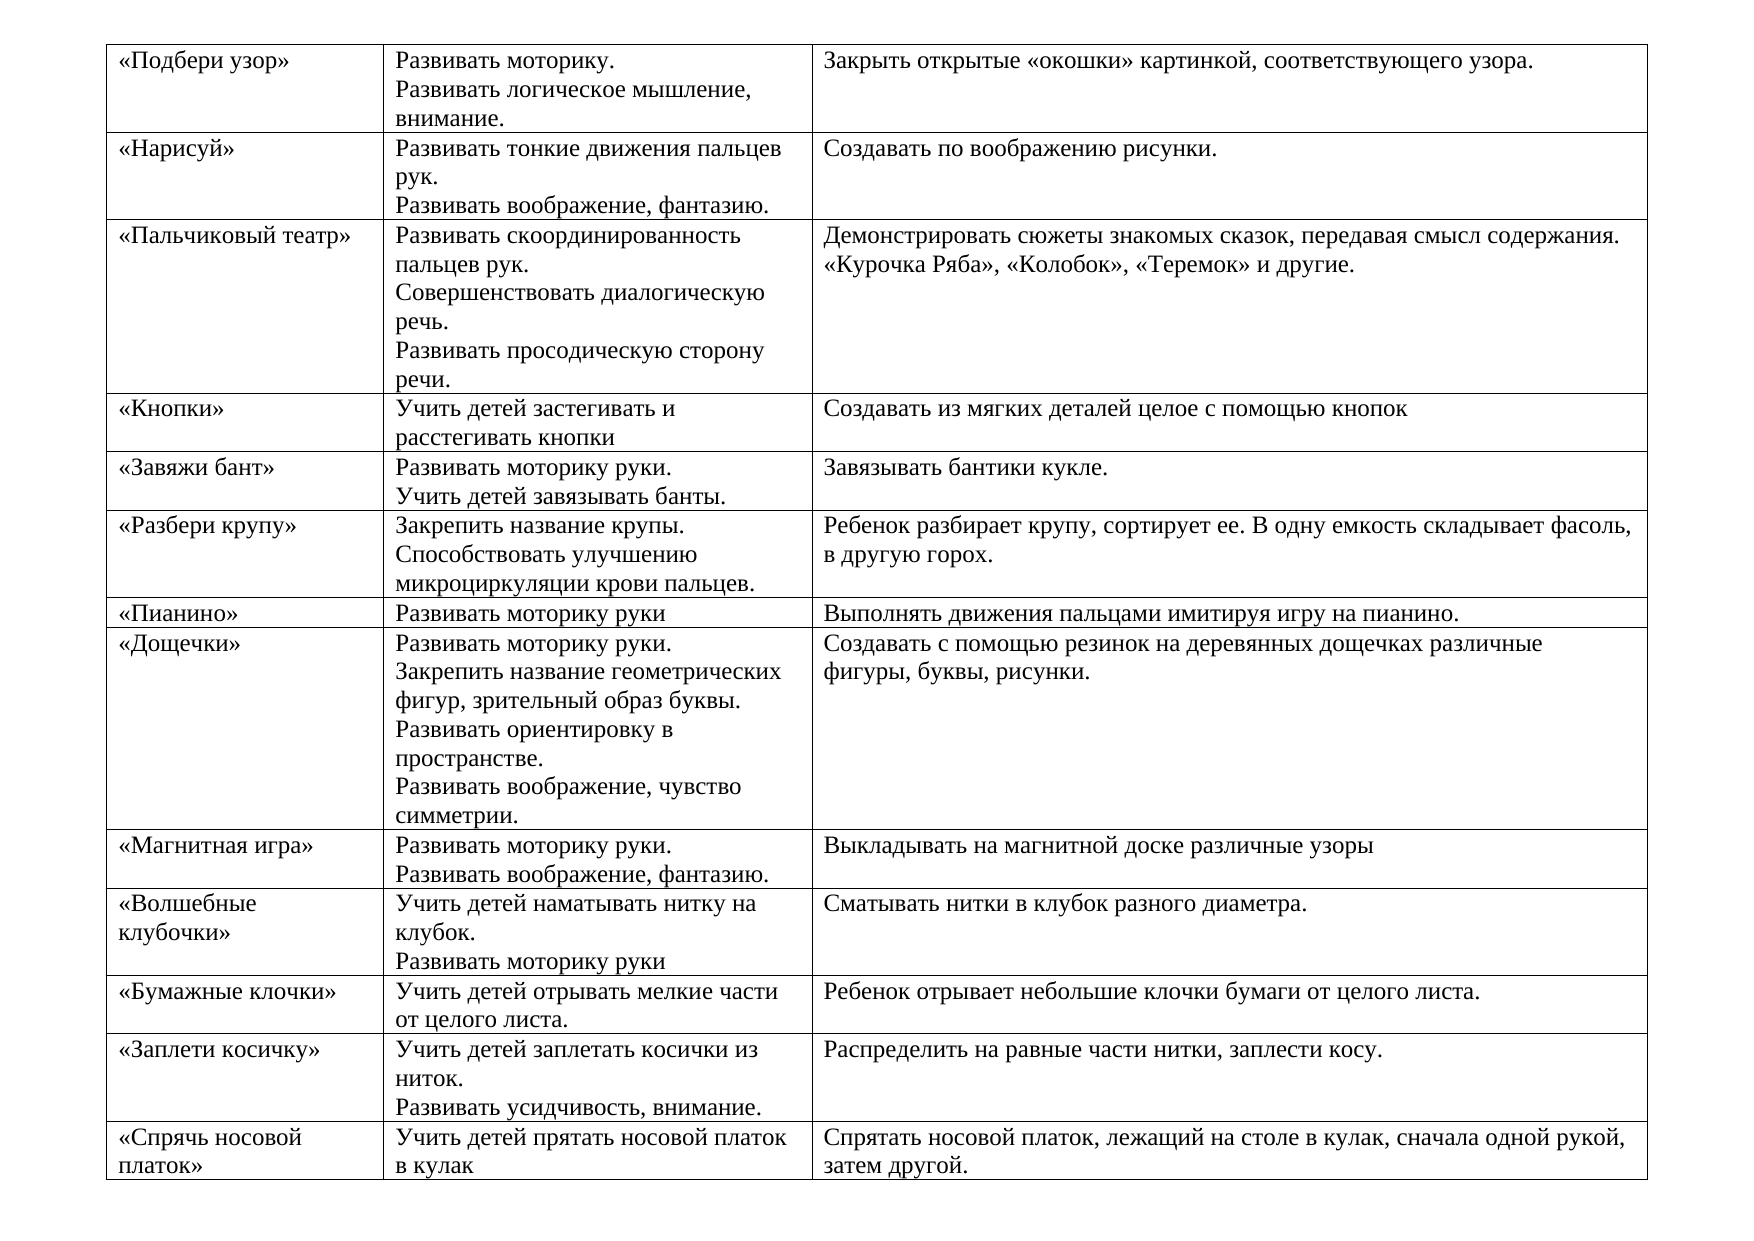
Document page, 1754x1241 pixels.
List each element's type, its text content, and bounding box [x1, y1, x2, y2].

table_cell Развивать скоординированность пальцев рук. Совершенствовать диалогическую речь. Развивать просодическую сторону речи. [384, 220, 812, 392]
table_cell Учить детей наматывать нитку на клубок. Развивать моторику руки [384, 889, 812, 975]
table_cell Завязывать бантики кукле. [813, 452, 1647, 509]
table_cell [384, 1122, 812, 1179]
table_cell Ребенок разбирает крупу, сортирует ее. В одну емкость складывает фасоль, в другую горох. [813, 511, 1647, 597]
table_cell Развивать моторику руки. Закрепить название геометрических фигур, зрительный образ буквы. Развивать ориентировку в пространстве. Развивать воображение, чувство симметрии. [384, 628, 812, 829]
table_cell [107, 1122, 383, 1179]
table_cell «Бумажные клочки» [107, 976, 383, 1033]
table_cell Закрыть открытые «окошки» картинкой, соответствующего узора. [813, 45, 1647, 132]
table_cell Создавать по воображению рисунки. [813, 133, 1647, 219]
table_cell Выполнять движения пальцами имитируя игру на пианино. [813, 598, 1647, 627]
table_cell «Разбери крупу» [107, 511, 383, 597]
table_cell «Заплети косичку» [107, 1034, 383, 1121]
table_cell «Завяжи бант» [107, 452, 383, 509]
table_cell «Кнопки» [107, 394, 383, 451]
table_cell Распределить на равные части нитки, заплести косу. [813, 1034, 1647, 1121]
table_cell «Подбери узор» [107, 45, 383, 132]
table_cell Ребенок отрывает небольшие клочки бумаги от целого листа. [813, 976, 1647, 1033]
table_cell «Волшебные клубочки» [107, 889, 383, 975]
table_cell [813, 1122, 1647, 1179]
table_cell Создавать с помощью резинок на деревянных дощечках различные фигуры, буквы, рисунки. [813, 628, 1647, 829]
table_cell Развивать моторику руки [384, 598, 812, 627]
table_cell Развивать моторику руки. Учить детей завязывать банты. [384, 452, 812, 509]
table_cell Развивать моторику руки. Развивать воображение, фантазию. [384, 830, 812, 887]
table_cell Выкладывать на магнитной доске различные узоры [813, 830, 1647, 887]
table_cell Демонстрировать сюжеты знакомых сказок, передавая смысл содержания. «Курочка Ряба», «Колобок», «Теремок» и другие. [813, 220, 1647, 392]
table_cell Учить детей застегивать и расстегивать кнопки [384, 394, 812, 451]
table_cell Учить детей заплетать косички из ниток. Развивать усидчивость, внимание. [384, 1034, 812, 1121]
table_cell Создавать из мягких деталей целое с помощью кнопок [813, 394, 1647, 451]
table_cell «Дощечки» [107, 628, 383, 829]
table_cell Сматывать нитки в клубок разного диаметра. [813, 889, 1647, 975]
table_cell «Пальчиковый театр» [107, 220, 383, 392]
table_cell Учить детей отрывать мелкие части от целого листа. [384, 976, 812, 1033]
table_cell Развивать моторику. Развивать логическое мышление, внимание. [384, 45, 812, 132]
table_cell «Нарисуй» [107, 133, 383, 219]
table_cell Развивать тонкие движения пальцев рук. Развивать воображение, фантазию. [384, 133, 812, 219]
table_cell «Пианино» [107, 598, 383, 627]
table_cell «Магнитная игра» [107, 830, 383, 887]
table_cell Закрепить название крупы. Способствовать улучшению микроциркуляции крови пальцев. [384, 511, 812, 597]
